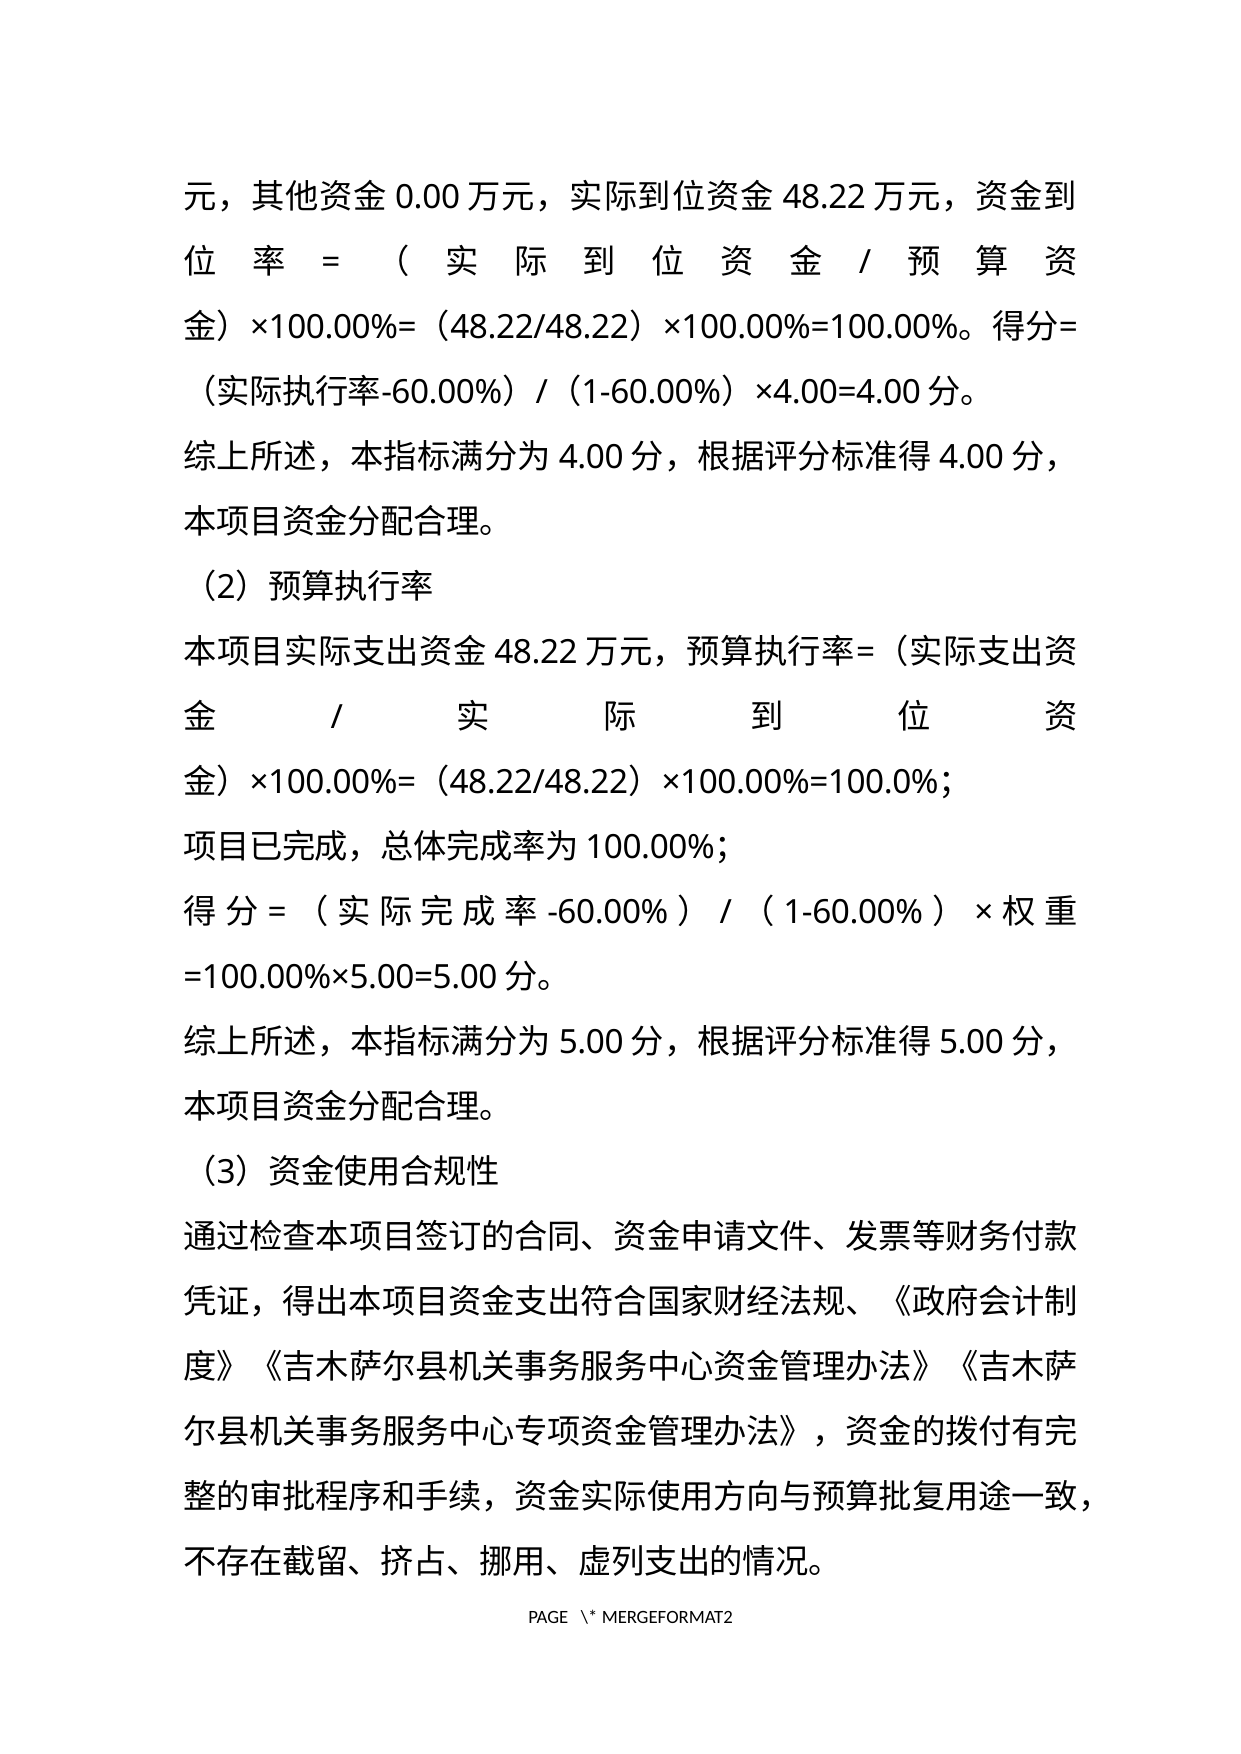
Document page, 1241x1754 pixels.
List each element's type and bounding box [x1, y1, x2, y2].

text [183, 162, 1078, 1592]
